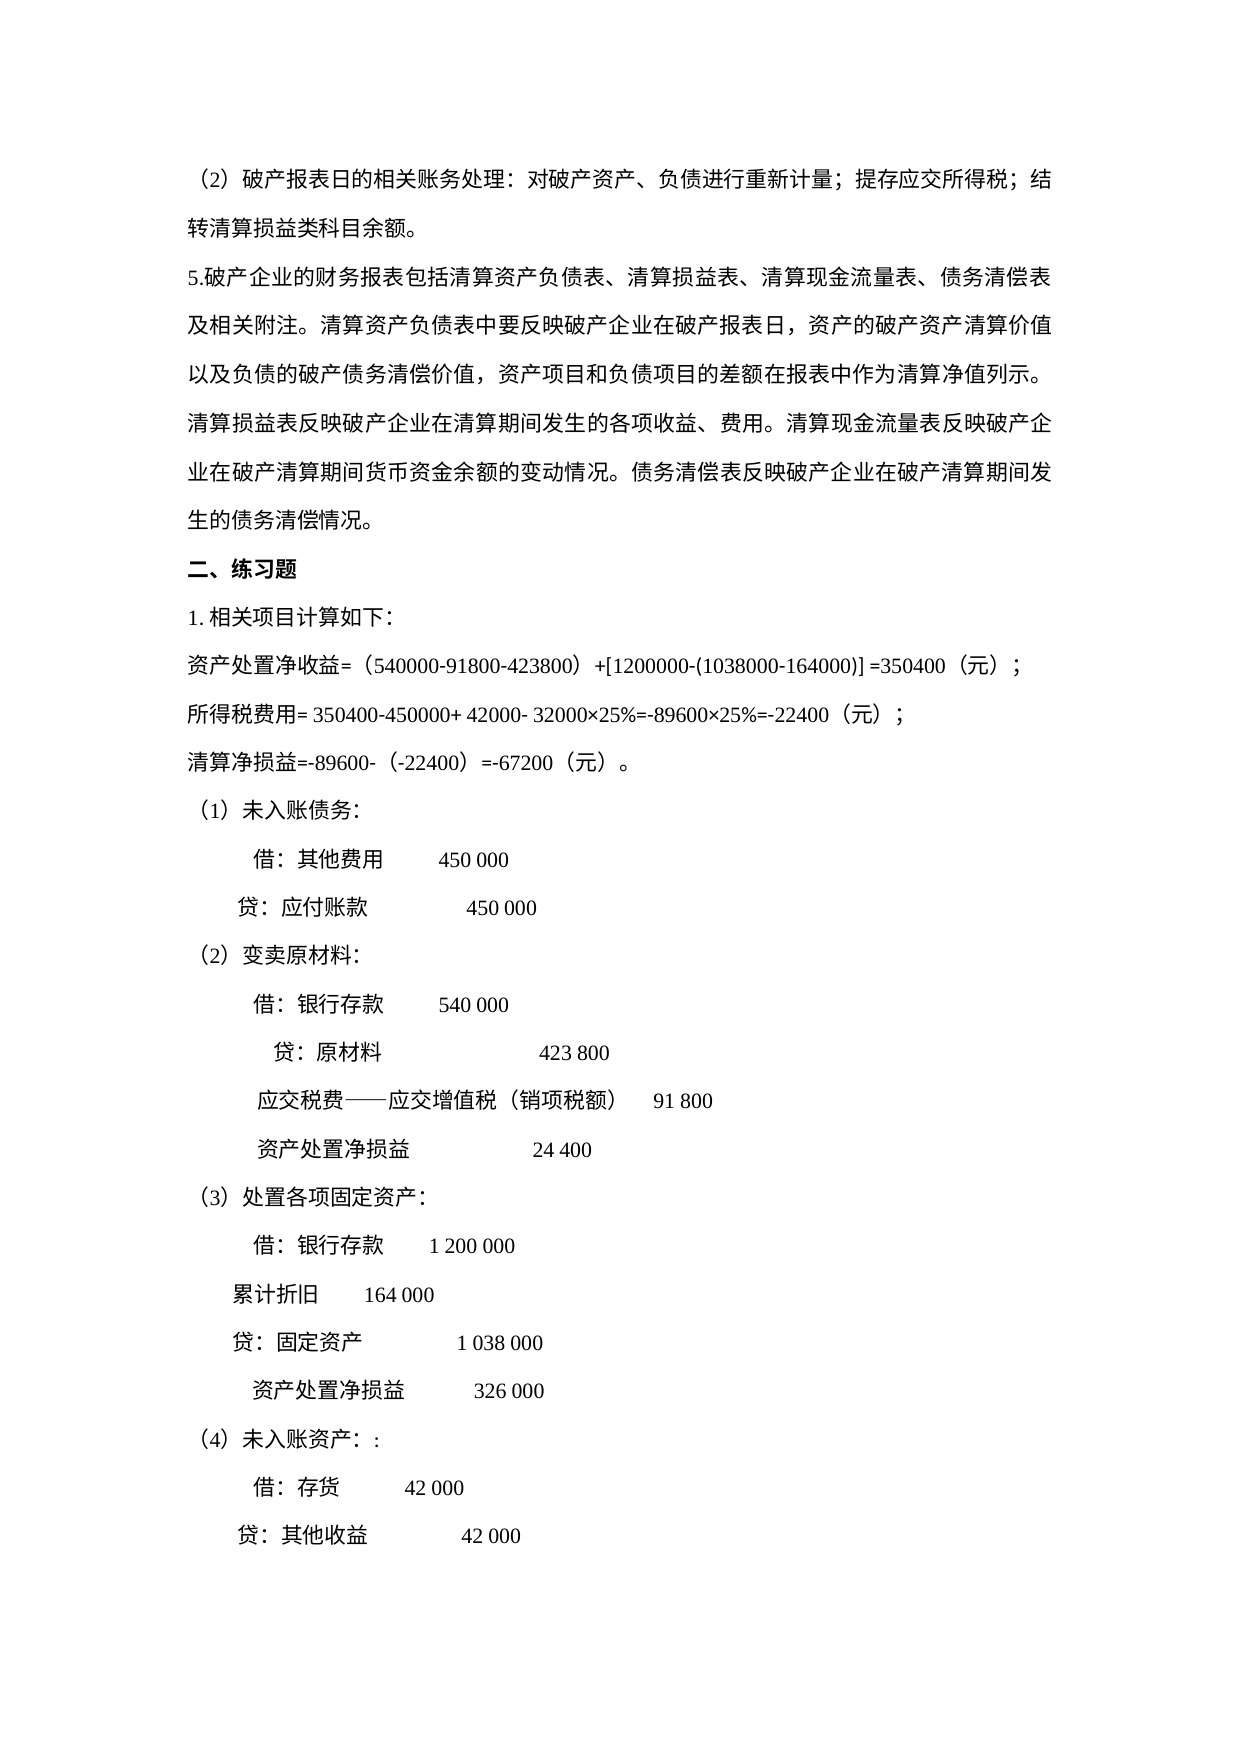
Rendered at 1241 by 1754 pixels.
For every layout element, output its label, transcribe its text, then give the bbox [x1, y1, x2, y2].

text 资产处置净损益 326 000 [187, 1373, 1053, 1405]
text 借：其他费用 450 000 [187, 841, 1053, 874]
text 二、练习题 [187, 551, 1053, 584]
text （3）处置各项固定资产： [187, 1179, 1053, 1212]
text 借：银行存款 540 000 [187, 986, 1053, 1019]
text 贷：应付账款 450 000 [187, 889, 1053, 922]
text （1）未入账债务： [187, 793, 1053, 825]
text 5.破产企业的财务报表包括清算资产负债表、清算损益表、清算现金流量表、债务清偿表及相关附注。清算资产负债表中要反映破产企业在破产报表日，资产的破产资产清算价值，以及负债的破产债务清偿价值，资产项目和负债项目的差额在报表中作为清算净值列示。清算损益表反映破产企业在清算期间发生的各项收益、费用。清算现金流量表反映破产企业在破产清算期间货币资金余额的变动情况。债务清偿表反映破产企业在破产清算期间发生的债务清偿情况。 [187, 259, 1053, 535]
text 资产处置净收益=（540000-91800-423800）+[1200000-(1038000-164000)] =350400（元）； [187, 648, 1053, 680]
text 应交税费——应交增值税（销项税额） 91 800 [187, 1083, 1053, 1115]
text 资产处置净损益 24 400 [187, 1131, 1053, 1164]
text 所得税费用= 350400-450000+ 42000- 32000×25%=-89600×25%=-22400（元）； [187, 696, 1053, 729]
text 累计折旧 164 000 [187, 1276, 1053, 1309]
text 贷：固定资产 1 038 000 [187, 1324, 1053, 1357]
text 贷：原材料 423 800 [187, 1034, 1053, 1067]
text 借：存货 42 000 [187, 1469, 1053, 1502]
text 贷：其他收益 42 000 [187, 1518, 1053, 1550]
text 1. 相关项目计算如下： [187, 599, 1053, 632]
text （2）变卖原材料： [187, 938, 1053, 970]
text 借：银行存款 1 200 000 [187, 1228, 1053, 1260]
text （4）未入账资产：: [187, 1421, 1053, 1454]
text （2）破产报表日的相关账务处理：对破产资产、负债进行重新计量；提存应交所得税；结转清算损益类科目余额。 [187, 162, 1053, 243]
text 清算净损益=-89600-（-22400）=-67200（元）。 [187, 744, 1053, 777]
